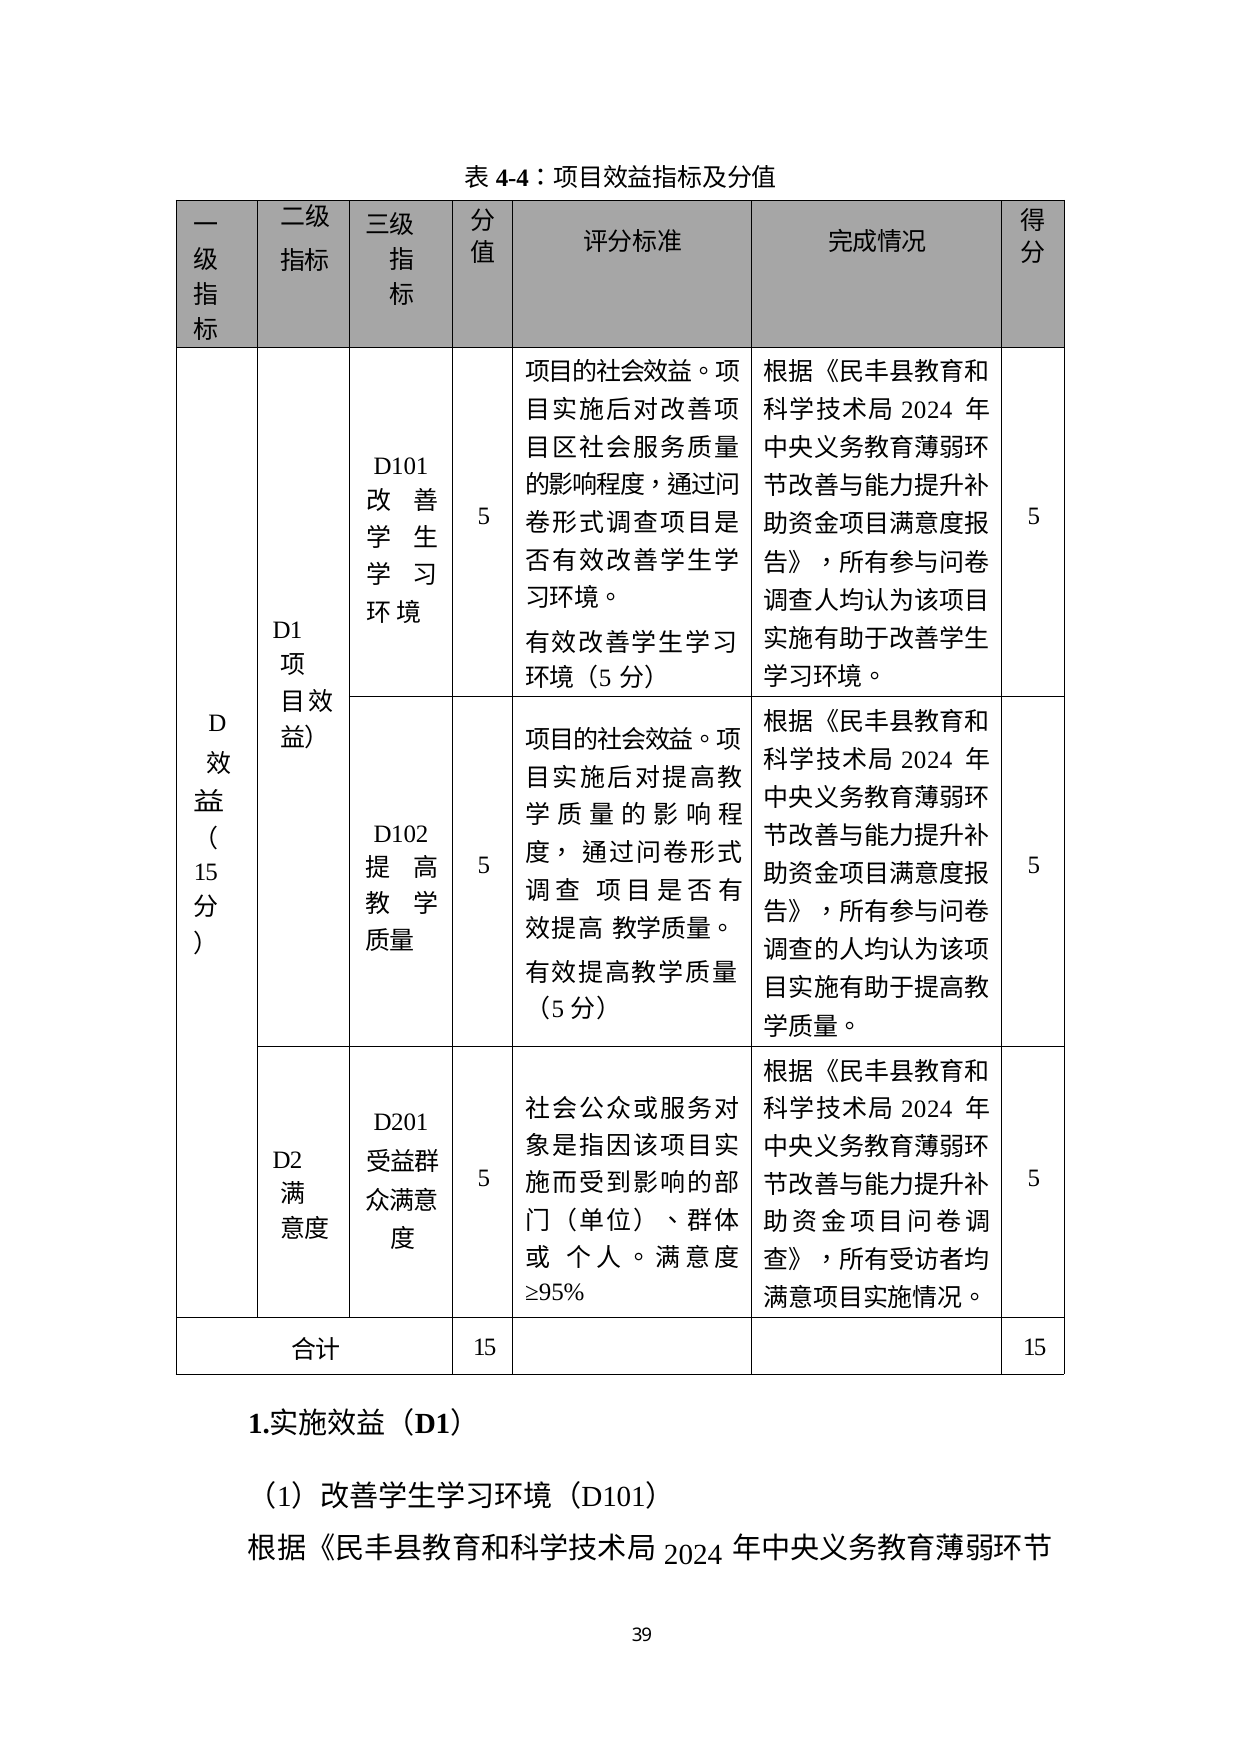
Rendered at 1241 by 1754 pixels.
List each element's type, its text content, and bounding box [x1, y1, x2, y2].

table_cell 社会公众或服务对 象是指因该项目实 施而受到影响的部 门（单位）、群体或 个人。满意度≥95% [513, 1047, 751, 1317]
text 1.实施效益（D1） [248, 1405, 1064, 1441]
table_header 得 分 [1002, 201, 1064, 347]
table_header 一级 指标 [177, 201, 257, 347]
table_cell 根据《民丰县教育和 科学技术局 2024 年 中央义务教育薄弱环 节改善与能力提升补 助资金项目满意度报 告》，所有参与问卷 调查的人均认为该项 目实施有助于提高教 学质量。 [752, 697, 1001, 1046]
table_cell D102 提高教 学质量 [350, 697, 452, 1046]
table_cell 项目的社会效益。项 目实施后对改善项 目区社会服务质量 的影响程度，通过问 卷形式调查项目是 否有效改善学生学 习环境。 有效改善学生学习 环境（5 分） [513, 348, 751, 696]
text 根据《民丰县教育和科学技术局 2024 年中央义务教育薄弱环节 [248, 1543, 1064, 1608]
table_cell [752, 1318, 1001, 1374]
table_cell D2 满 意度 [258, 1047, 349, 1317]
table_cell 5 [1002, 1047, 1064, 1317]
table_cell 15 [453, 1318, 512, 1374]
table_cell 5 [1002, 697, 1064, 1046]
table_cell 根据《民丰县教育和 科学技术局 2024 年 中央义务教育薄弱环 节改善与能力提升补 助资金项目满意度报 告》，所有参与问卷 调查人均认为该项目 实施有助于改善学生 学习环境。 [752, 348, 1001, 696]
table_cell D 效 益 （15 分） [177, 348, 257, 1317]
table_cell 合计 [177, 1318, 452, 1374]
table_cell [513, 1318, 751, 1374]
table_cell 5 [453, 348, 512, 696]
table_cell 15 [1002, 1318, 1064, 1374]
table_header 三级指 标 [350, 201, 452, 347]
table_header 分 值 [453, 201, 512, 347]
table_header 评分标准 [513, 201, 751, 347]
table_header 二级 指标 [258, 201, 349, 347]
table_cell 5 [1002, 348, 1064, 696]
table_cell D201 受益群 众满意 度 [350, 1047, 452, 1317]
table_cell 根据《民丰县教育和 科学技术局 2024 年 中央义务教育薄弱环 节改善与能力提升补 助资金项目问卷调 查》，所有受访者均 满意项目实施情况。 [752, 1047, 1001, 1317]
table_cell 5 [453, 1047, 512, 1317]
table_header 完成情况 [752, 201, 1001, 347]
table_cell D101 改善学 生学习 环境 [350, 348, 452, 696]
table_cell 项目的社会效益。项 目实施后对提高教 学质量的影响程度， 通过问卷形式调查 项目是否有效提高 教学质量。 有效提高教学质量 （5分） [513, 697, 751, 1046]
table_cell D1 项 目效 益） [258, 348, 349, 1046]
text （1）改善学生学习环境（D101） [248, 1477, 1064, 1513]
table_cell 5 [453, 697, 512, 1046]
text 表 4-4：项目效益指标及分值 [464, 162, 1064, 193]
